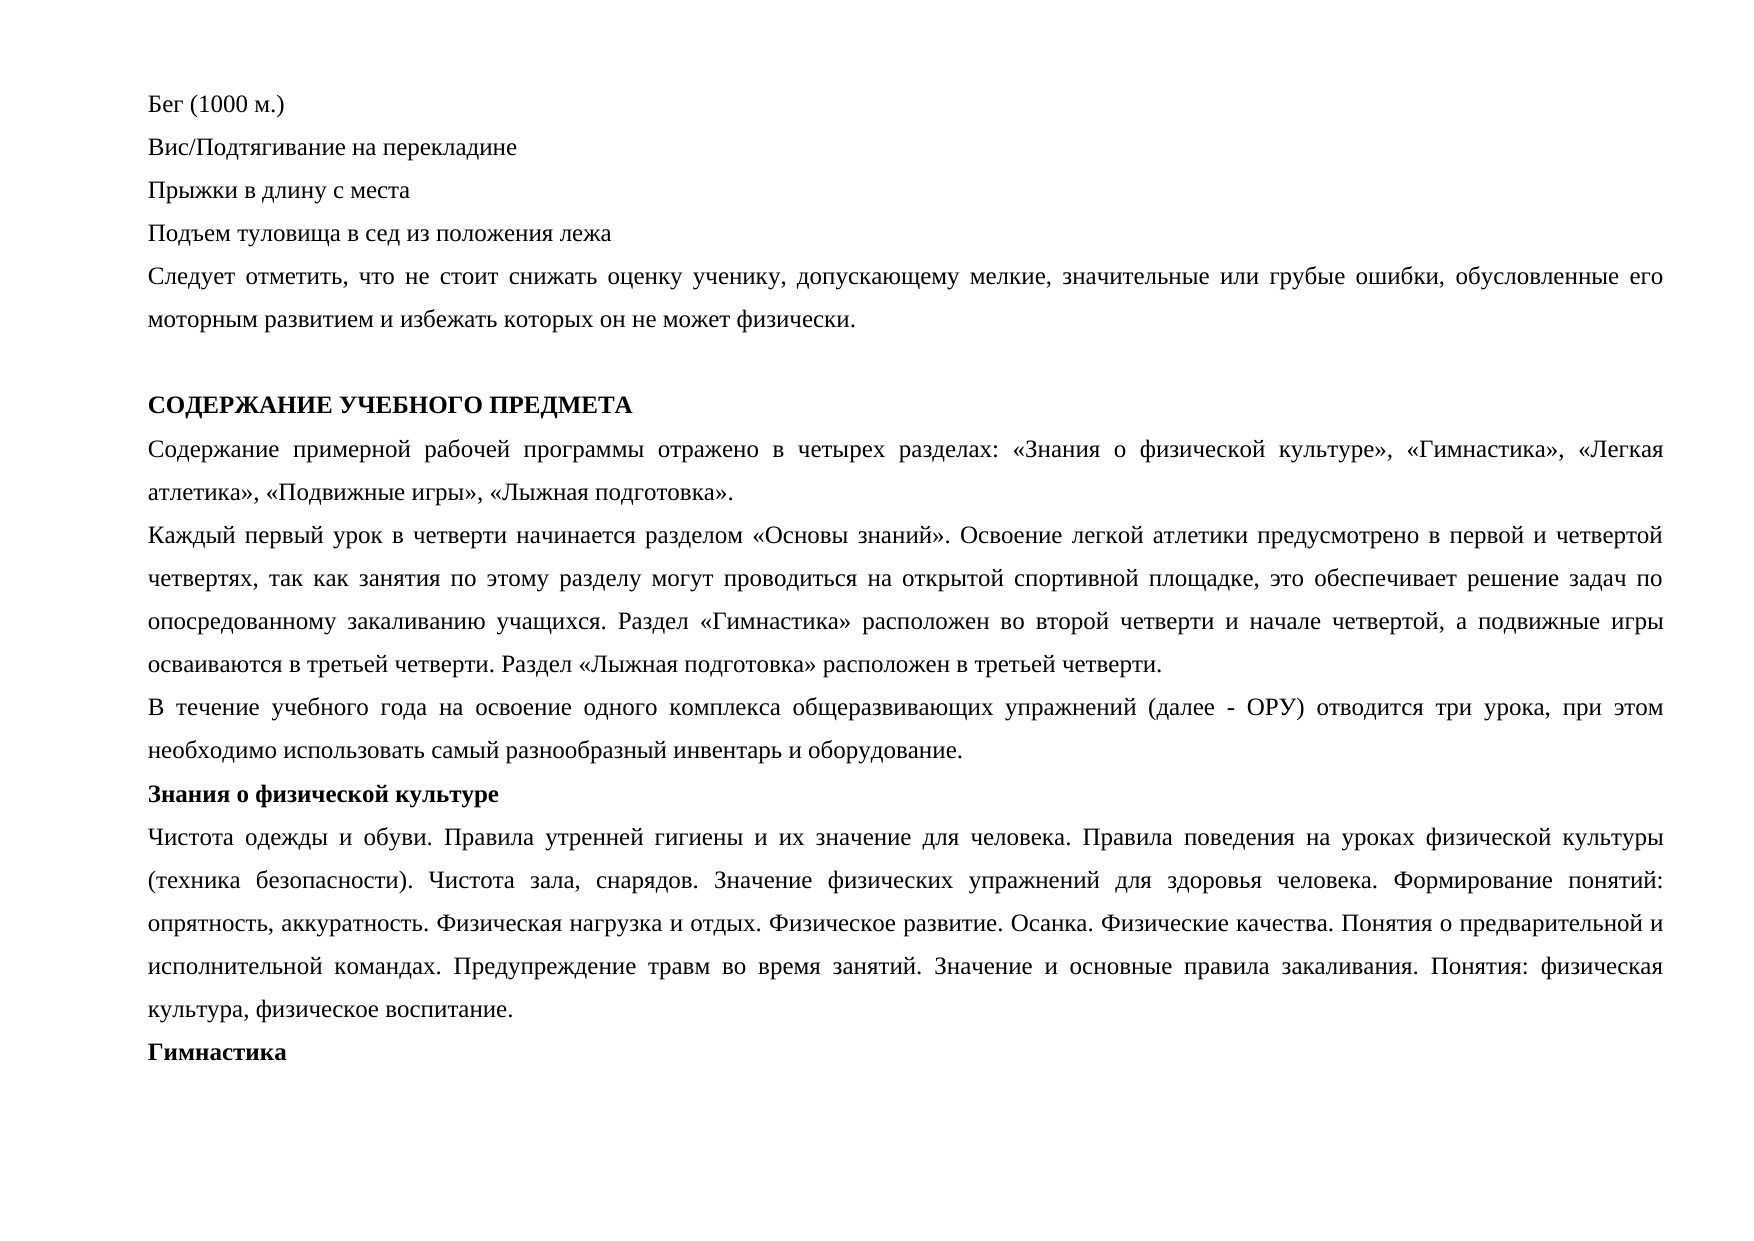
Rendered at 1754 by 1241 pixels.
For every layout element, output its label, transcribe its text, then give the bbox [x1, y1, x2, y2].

text В течение учебного года на освоение одного комплекса общеразвивающих упражнений (далее - ОРУ) отводится три урока, при этом необходимо использовать самый разнообразный инвентарь и оборудование. [148, 692, 1665, 764]
text Содержание примерной рабочей программы отражено в четырех разделах: «Знания о физической культуре», «Гимнастика», «Легкая атлетика», «Подвижные игры», «Лыжная подготовка». [148, 434, 1665, 506]
text Знания о физической культуре [148, 779, 1665, 807]
text Гимнастика [148, 1037, 1665, 1066]
text Бег (1000 м.) [148, 89, 1665, 117]
text Каждый первый урок в четверти начинается разделом «Основы знаний». Освоение легкой атлетики предусмотрено в первой и четвертой четвертях, так как занятия по этому разделу могут проводиться на открытой спортивной площадке, это обеспечивает решение задач по опосредованному закаливанию учащихся. Раздел «Гимнастика» расположен во второй четверти и начале четвертой, а подвижные игры осваиваются в третьей четверти. Раздел «Лыжная подготовка» расположен в третьей четверти. [148, 520, 1665, 678]
text Вис/Подтягивание на перекладине [148, 132, 1665, 161]
text Чистота одежды и обуви. Правила утренней гигиены и их значение для человека. Правила поведения на уроках физической культуры (техника безопасности). Чистота зала, снарядов. Значение физических упражнений для здоровья человека. Формирование понятий: опрятность, аккуратность. Физическая нагрузка и отдых. Физическое развитие. Осанка. Физические качества. Понятия о предварительной и исполнительной командах. Предупреждение травм во время занятий. Значение и основные правила закаливания. Понятия: физическая культура, физическое воспитание. [148, 822, 1665, 1023]
text Следует отметить, что не стоит снижать оценку ученику, допускающему мелкие, значительные или грубые ошибки, обусловленные его моторным развитием и избежать которых он не может физически. [148, 261, 1665, 333]
text Прыжки в длину с места [148, 175, 1665, 204]
text Содержание учебного предмета [148, 391, 1665, 419]
text Подъем туловища в сед из положения лежа [148, 218, 1665, 247]
